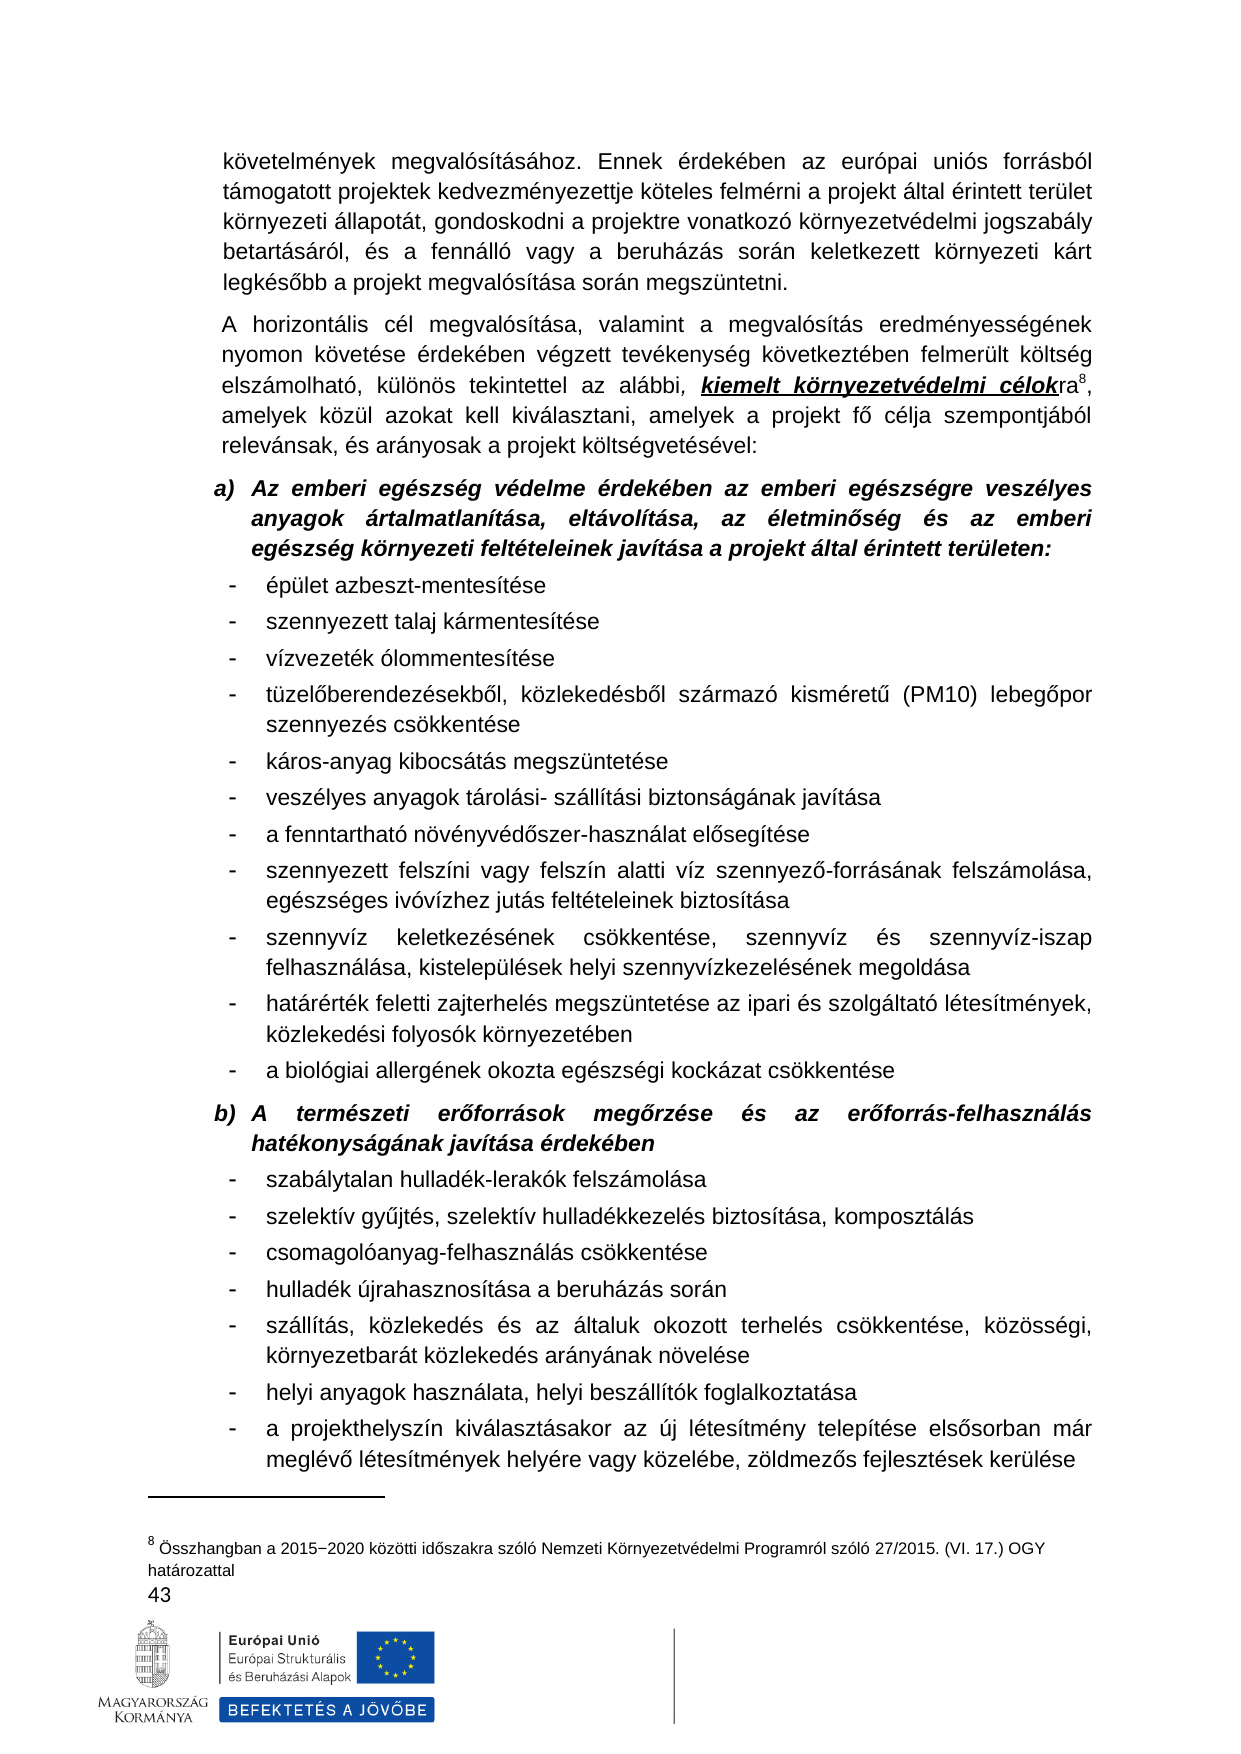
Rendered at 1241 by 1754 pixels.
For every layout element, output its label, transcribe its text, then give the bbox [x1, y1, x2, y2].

list épület azbeszt-mentesítése [228, 572, 1093, 598]
list szennyezett talaj kármentesítése [228, 608, 1093, 634]
list hulladék újrahasznosítása a beruházás során [228, 1276, 1093, 1302]
list a biológiai allergének okozta egészségi kockázat csökkentése [228, 1057, 1093, 1083]
list a fenntartható növényvédőszer-használat elősegítése [228, 821, 1093, 847]
list szállítás, közlekedés és az általuk okozott terhelés csökkentése, közösségi, környezetbarát közlekedés arányának növelése [228, 1312, 1093, 1369]
list szennyezett felszíni vagy felszín alatti víz szennyező-forrásának felszámolása, egészséges ivóvízhez jutás feltételeinek biztosítása [228, 857, 1093, 913]
list A természeti erőforrások megőrzése és az erőforrás-felhasználás hatékonyságának javítása érdekében [214, 1100, 1093, 1156]
list szelektív gyűjtés, szelektív hulladékkezelés biztosítása, komposztálás [228, 1203, 1093, 1229]
list veszélyes anyagok tárolási- szállítási biztonságának javítása [228, 784, 1093, 810]
list káros-anyag kibocsátás megszüntetése [228, 748, 1093, 774]
list szennyvíz keletkezésének csökkentése, szennyvíz és szennyvíz-iszap felhasználása, kistelepülések helyi szennyvízkezelésének megoldása [228, 924, 1093, 980]
list helyi anyagok használata, helyi beszállítók foglalkoztatása [228, 1379, 1093, 1405]
list a projekthelyszín kiválasztásakor az új létesítmény telepítése elsősorban már meglévő létesítmények helyére vagy közelébe, zöldmezős fejlesztések kerülése [228, 1415, 1093, 1472]
list Az emberi egészség védelme érdekében az emberi egészségre veszélyes anyagok ártalmatlanítása, eltávolítása, az életminőség és az emberi egészség környezeti feltételeinek javítása a projekt által érintett területen: [214, 475, 1093, 561]
list szabálytalan hulladék-lerakók felszámolása [228, 1166, 1093, 1193]
text A horizontális cél megvalósítása, valamint a megvalósítás eredményességének nyomon követése érdekében végzett tevékenység következtében felmerült költség elszámolható, különös tekintettel az alábbi, kiemelt környezetvédelmi célokra, amelyek közül azokat kell kiválasztani, amelyek a projekt fő célja szempontjából relevánsak, és arányosak a projekt költségvetésével: [221, 311, 1093, 458]
list csomagolóanyag-felhasználás csökkentése [228, 1239, 1093, 1266]
list határérték feletti zajterhelés megszüntetése az ipari és szolgáltató létesítmények, közlekedési folyosók környezetében [228, 990, 1093, 1047]
list vízvezeték ólommentesítése [228, 644, 1093, 671]
picture [23, 1581, 685, 1754]
list tüzelőberendezésekből, közlekedésből származó kisméretű (PM10) lebegőpor szennyezés csökkentése [228, 681, 1093, 737]
